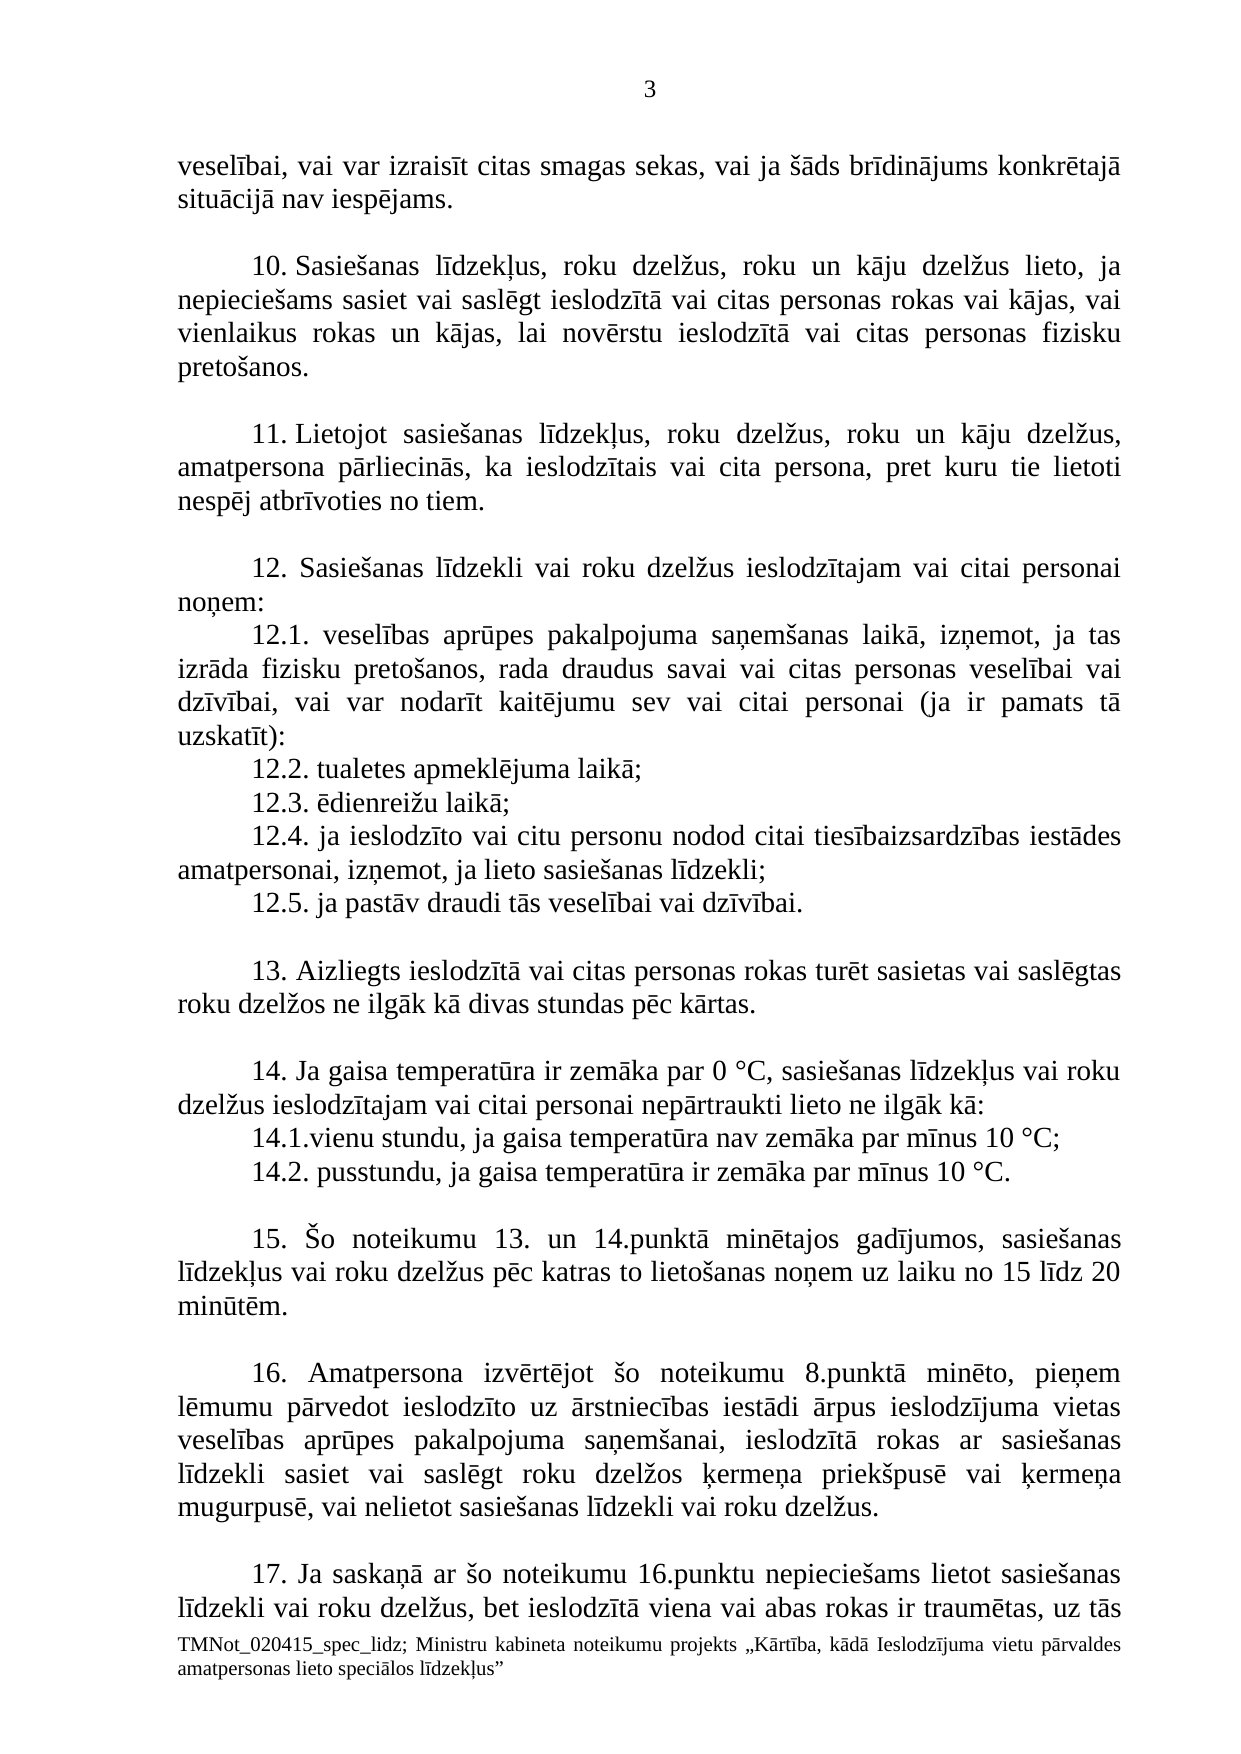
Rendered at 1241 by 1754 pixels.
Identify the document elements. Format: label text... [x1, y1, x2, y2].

text 12.1. veselības aprūpes pakalpojuma saņemšanas laikā, izņemot, ja tas izrāda fizisku pretošanos, rada draudus savai vai citas personas veselībai vai dzīvībai, vai var nodarīt kaitējumu sev vai citai personai (ja ir pamats tā uzskatīt): [177, 617, 1122, 751]
text 12.3. ēdienreižu laikā; [177, 785, 1122, 818]
text 15. Šo noteikumu 13. un 14.punktā minētajos gadījumos, sasiešanas līdzekļus vai roku dzelžus pēc katras to lietošanas noņem uz laiku no 15 līdz 20 minūtēm. [177, 1221, 1122, 1322]
text 12.5. ja pastāv draudi tās veselībai vai dzīvībai. [177, 886, 1122, 919]
text 14. Ja gaisa temperatūra ir zemāka par 0 °C, sasiešanas līdzekļus vai roku dzelžus ieslodzītajam vai citai personai nepārtraukti lieto ne ilgāk kā: [177, 1053, 1122, 1120]
text 12.4. ja ieslodzīto vai citu personu nodod citai tiesībaizsardzības iestādes amatpersonai, izņemot, ja lieto sasiešanas līdzekli; [177, 818, 1122, 886]
text 13. Aizliegts ieslodzītā vai citas personas rokas turēt sasietas vai saslēgtas roku dzelžos ne ilgāk kā divas stundas pēc kārtas. [177, 953, 1122, 1020]
text 12. Sasiešanas līdzekli vai roku dzelžus ieslodzītajam vai citai personai noņem: [177, 550, 1122, 617]
text 16. Amatpersona izvērtējot šo noteikumu 8.punktā minēto, pieņem lēmumu pārvedot ieslodzīto uz ārstniecības iestādi ārpus ieslodzījuma vietas veselības aprūpes pakalpojuma saņemšanai, ieslodzītā rokas ar sasiešanas līdzekli sasiet vai saslēgt roku dzelžos ķermeņa priekšpusē vai ķermeņa mugurpusē, vai nelietot sasiešanas līdzekli vai roku dzelžus. [177, 1355, 1122, 1523]
text 11. Lietojot sasiešanas līdzekļus, roku dzelžus, roku un kāju dzelžus, amatpersona pārliecinās, ka ieslodzītais vai cita persona, pret kuru tie lietoti nespēj atbrīvoties no tiem. [177, 416, 1122, 517]
text 14.1.vienu stundu, ja gaisa temperatūra nav zemāka par mīnus 10 °C; [251, 1120, 1122, 1154]
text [177, 148, 1122, 215]
text 12.2. tualetes apmeklējuma laikā; [177, 751, 1122, 785]
text 14.2. pusstundu, ja gaisa temperatūra ir zemāka par mīnus 10 °C. [251, 1154, 1122, 1187]
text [177, 1556, 1122, 1623]
text 10. Sasiešanas līdzekļus, roku dzelžus, roku un kāju dzelžus lieto, ja nepieciešams sasiet vai saslēgt ieslodzītā vai citas personas rokas vai kājas, vai vienlaikus rokas un kājas, lai novērstu ieslodzītā vai citas personas fizisku pretošanos. [177, 248, 1122, 382]
